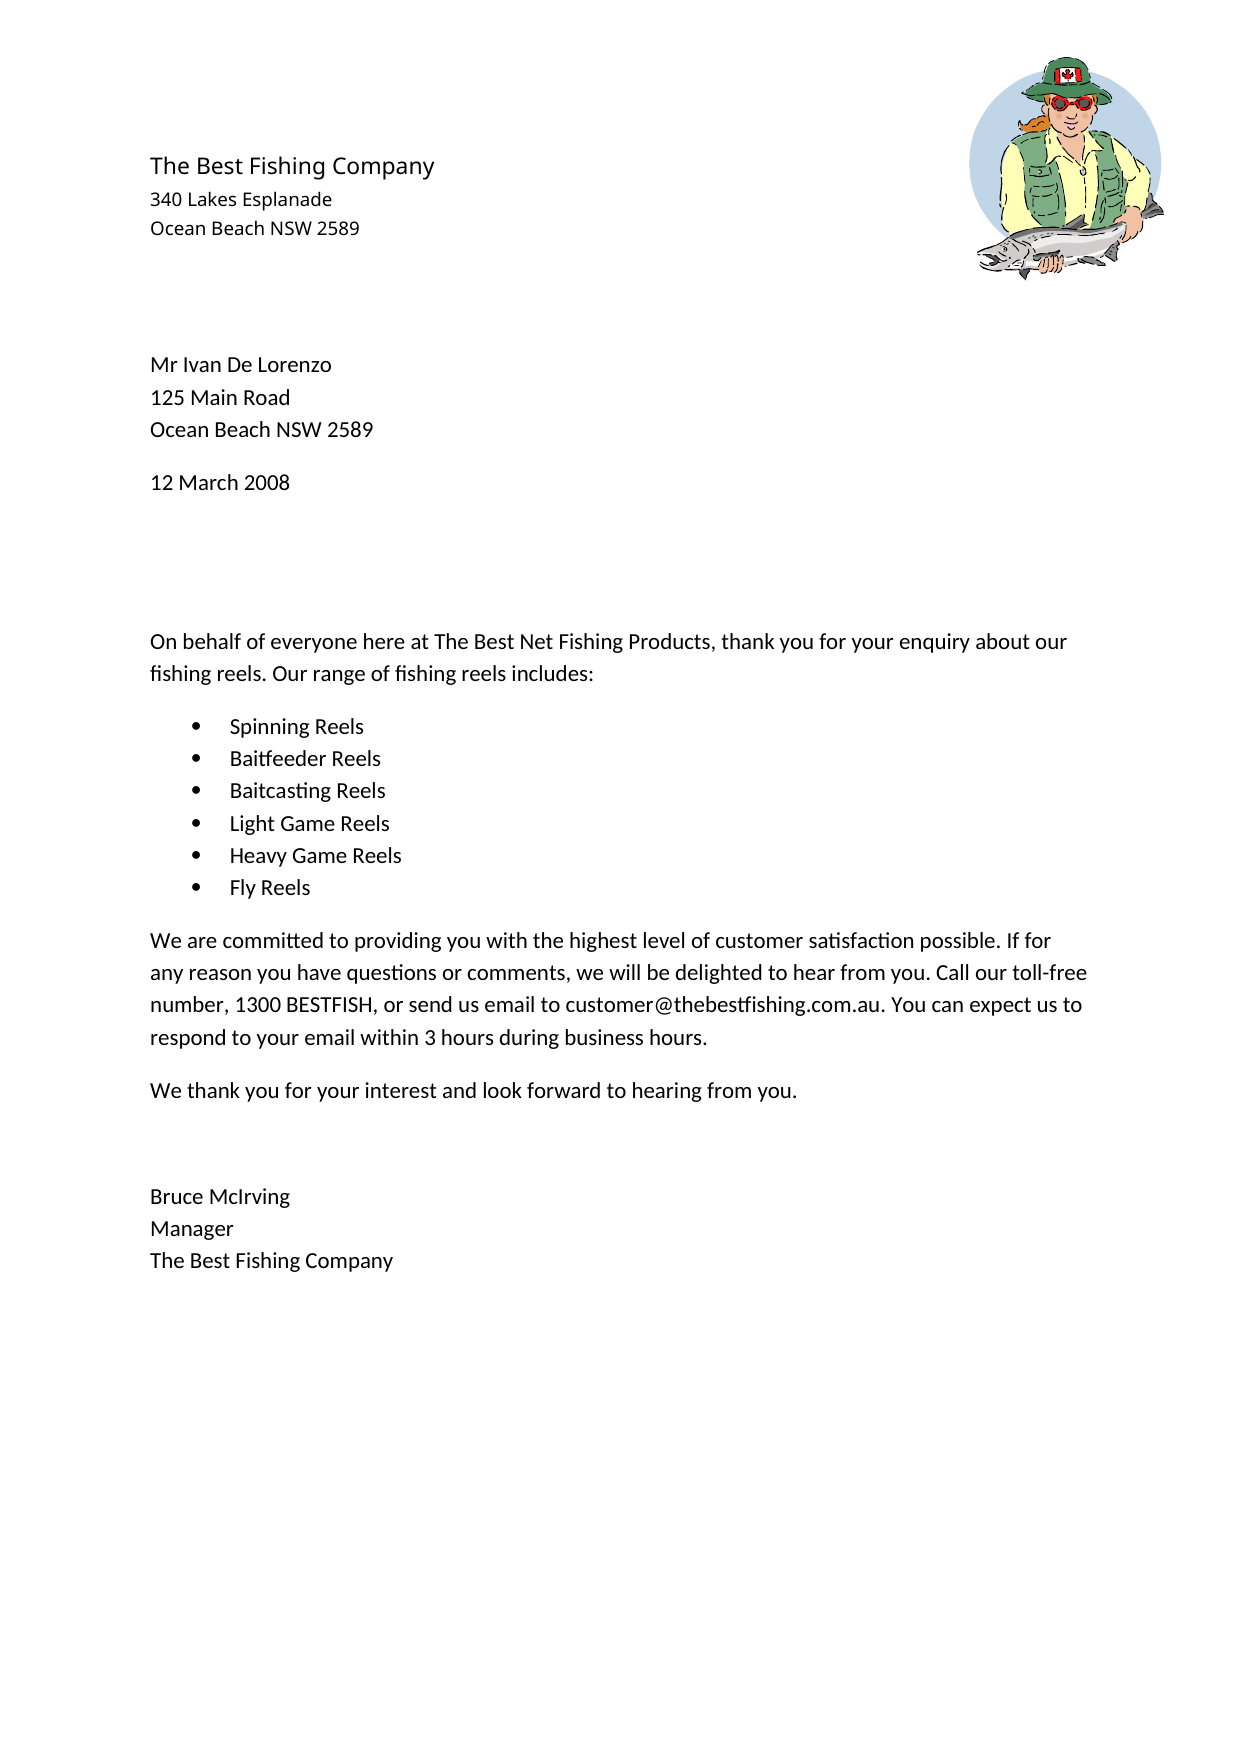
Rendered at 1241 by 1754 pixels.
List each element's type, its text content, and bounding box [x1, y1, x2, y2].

list Heavy Game Reels [192, 841, 1090, 869]
text We are committed to providing you with the highest level of customer satisfaction possible. If for any reason you have questions or comments, we will be delighted to hear from you. Call our toll-free number, 1300 BESTFISH, or send us email to customer@thebestfishing.com.au. You can expect us to respond to your email within 3 hours during business hours. [150, 926, 1090, 1051]
text Ocean Beach NSW 2589 [150, 215, 1005, 241]
text 12 March 2008 [150, 468, 1090, 496]
text Mr Ivan De Lorenzo 125 Main Road Ocean Beach NSW 2589 [150, 351, 1090, 443]
list Baitfeeder Reels [192, 744, 1090, 772]
text Bruce McIrving Manager The Best Fishing Company [150, 1182, 1090, 1274]
list Light Game Reels [192, 809, 1090, 837]
text The Best Fishing Company [150, 150, 970, 181]
list Fly Reels [192, 873, 1090, 901]
text We thank you for your interest and look forward to hearing from you. [150, 1076, 1090, 1104]
text On behalf of everyone here at The Best Net Fishing Products, thank you for your enquiry about our fishing reels. Our range of fishing reels includes: [150, 627, 1090, 687]
list Spinning Reels [192, 712, 1090, 740]
list Baitcasting Reels [192, 777, 1090, 804]
text 340 Lakes Esplanade [150, 186, 981, 211]
